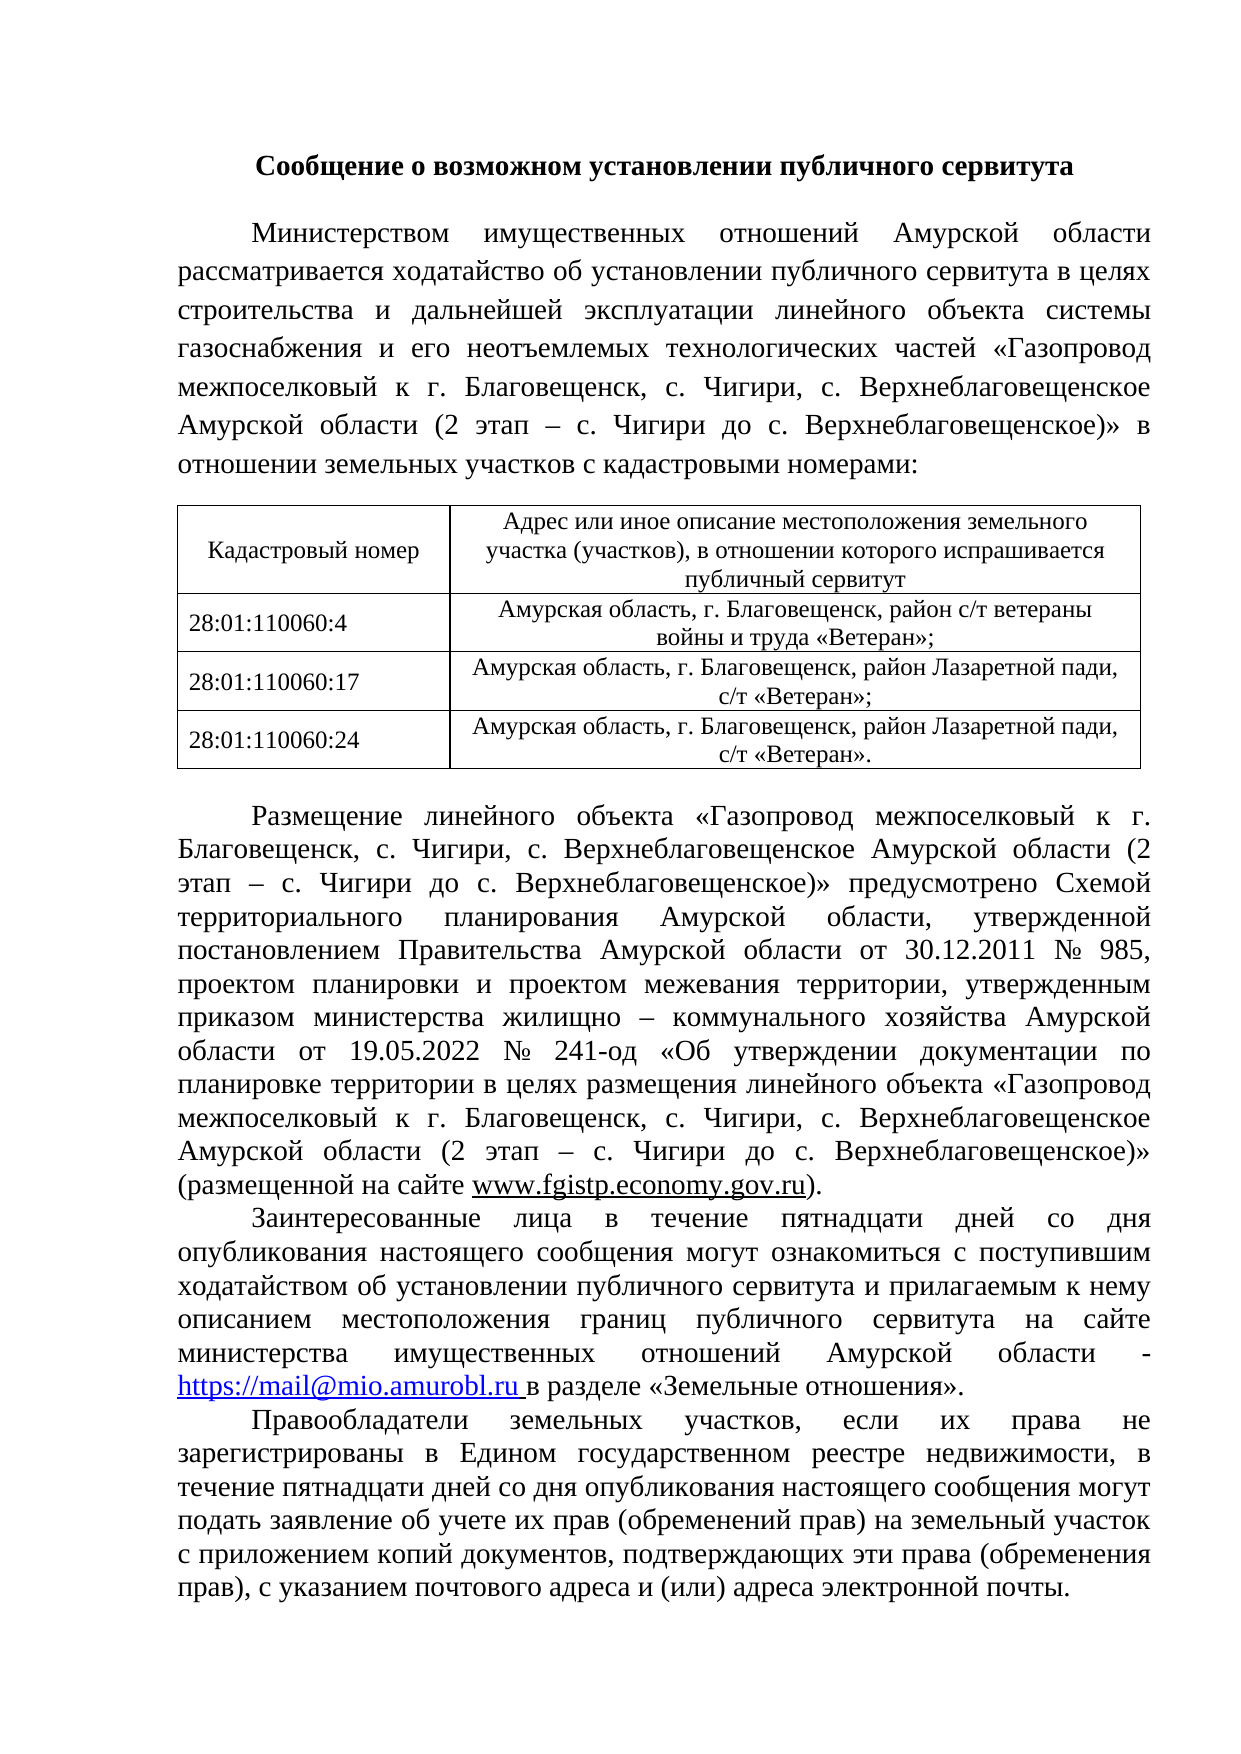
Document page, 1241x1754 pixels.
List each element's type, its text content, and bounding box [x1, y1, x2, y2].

text Заинтересованные лица в течение пятнадцати дней со дня опубликования настоящего сообщения могут ознакомиться с поступившим ходатайством об установлении публичного сервитута и прилагаемым к нему описанием местоположения границ публичного сервитута на сайте министерства имущественных отношений Амурской области - https://mail@mio.amurobl.ru в разделе «Земельные отношения». [177, 1201, 1152, 1402]
table_cell Амурская область, г. Благовещенск, район Лазаретной пади, с/т «Ветеран»; [451, 652, 1140, 710]
table_cell Амурская область, г. Благовещенск, район с/т ветераны войны и труда «Ветеран»; [451, 594, 1140, 651]
text Сообщение о возможном установлении публичного сервитута [177, 148, 1152, 181]
table_cell 28:01:110060:4 [178, 594, 449, 651]
table_cell Амурская область, г. Благовещенск, район Лазаретной пади, с/т «Ветеран». [451, 711, 1140, 768]
text Размещение линейного объекта «Газопровод межпоселковый к г. Благовещенск, с. Чигири, с. Верхнеблаговещенское Амурской области (2 этап – с. Чигири до с. Верхнеблаговещенское)» предусмотрено Схемой территориального планирования Амурской области, утвержденной постановлением Правительства Амурской области от 30.12.2011 № 985, проектом планировки и проектом межевания территории, утвержденным приказом министерства жилищно – коммунального хозяйства Амурской области от 19.05.2022 № 241-од «Об утверждении документации по планировке территории в целях размещения линейного объекта «Газопровод межпоселковый к г. Благовещенск, с. Чигири, с. Верхнеблаговещенское Амурской области (2 этап – с. Чигири до с. Верхнеблаговещенское)» (размещенной на сайте www.fgistp.economy.gov.ru). [177, 798, 1152, 1201]
text Министерством имущественных отношений Амурской области рассматривается ходатайство об установлении публичного сервитута в целях строительства и дальнейшей эксплуатации линейного объекта системы газоснабжения и его неотъемлемых технологических частей «Газопровод межпоселковый к г. Благовещенск, с. Чигири, с. Верхнеблаговещенское Амурской области (2 этап – с. Чигири до с. Верхнеблаговещенское)» в отношении земельных участков с кадастровыми номерами: [177, 215, 1152, 479]
table_header Кадастровый номер [178, 506, 449, 593]
table_header Адрес или иное описание местоположения земельного участка (участков), в отношении которого испрашивается публичный сервитут [451, 506, 1140, 593]
table_cell 28:01:110060:17 [178, 652, 449, 710]
text Правообладатели земельных участков, если их права не зарегистрированы в Едином государственном реестре недвижимости, в течение пятнадцати дней со дня опубликования настоящего сообщения могут подать заявление об учете их прав (обременений прав) на земельный участок с приложением копий документов, подтверждающих эти права (обременения прав), с указанием почтового адреса и (или) адреса электронной почты. [177, 1402, 1152, 1603]
table_cell 28:01:110060:24 [178, 711, 449, 768]
